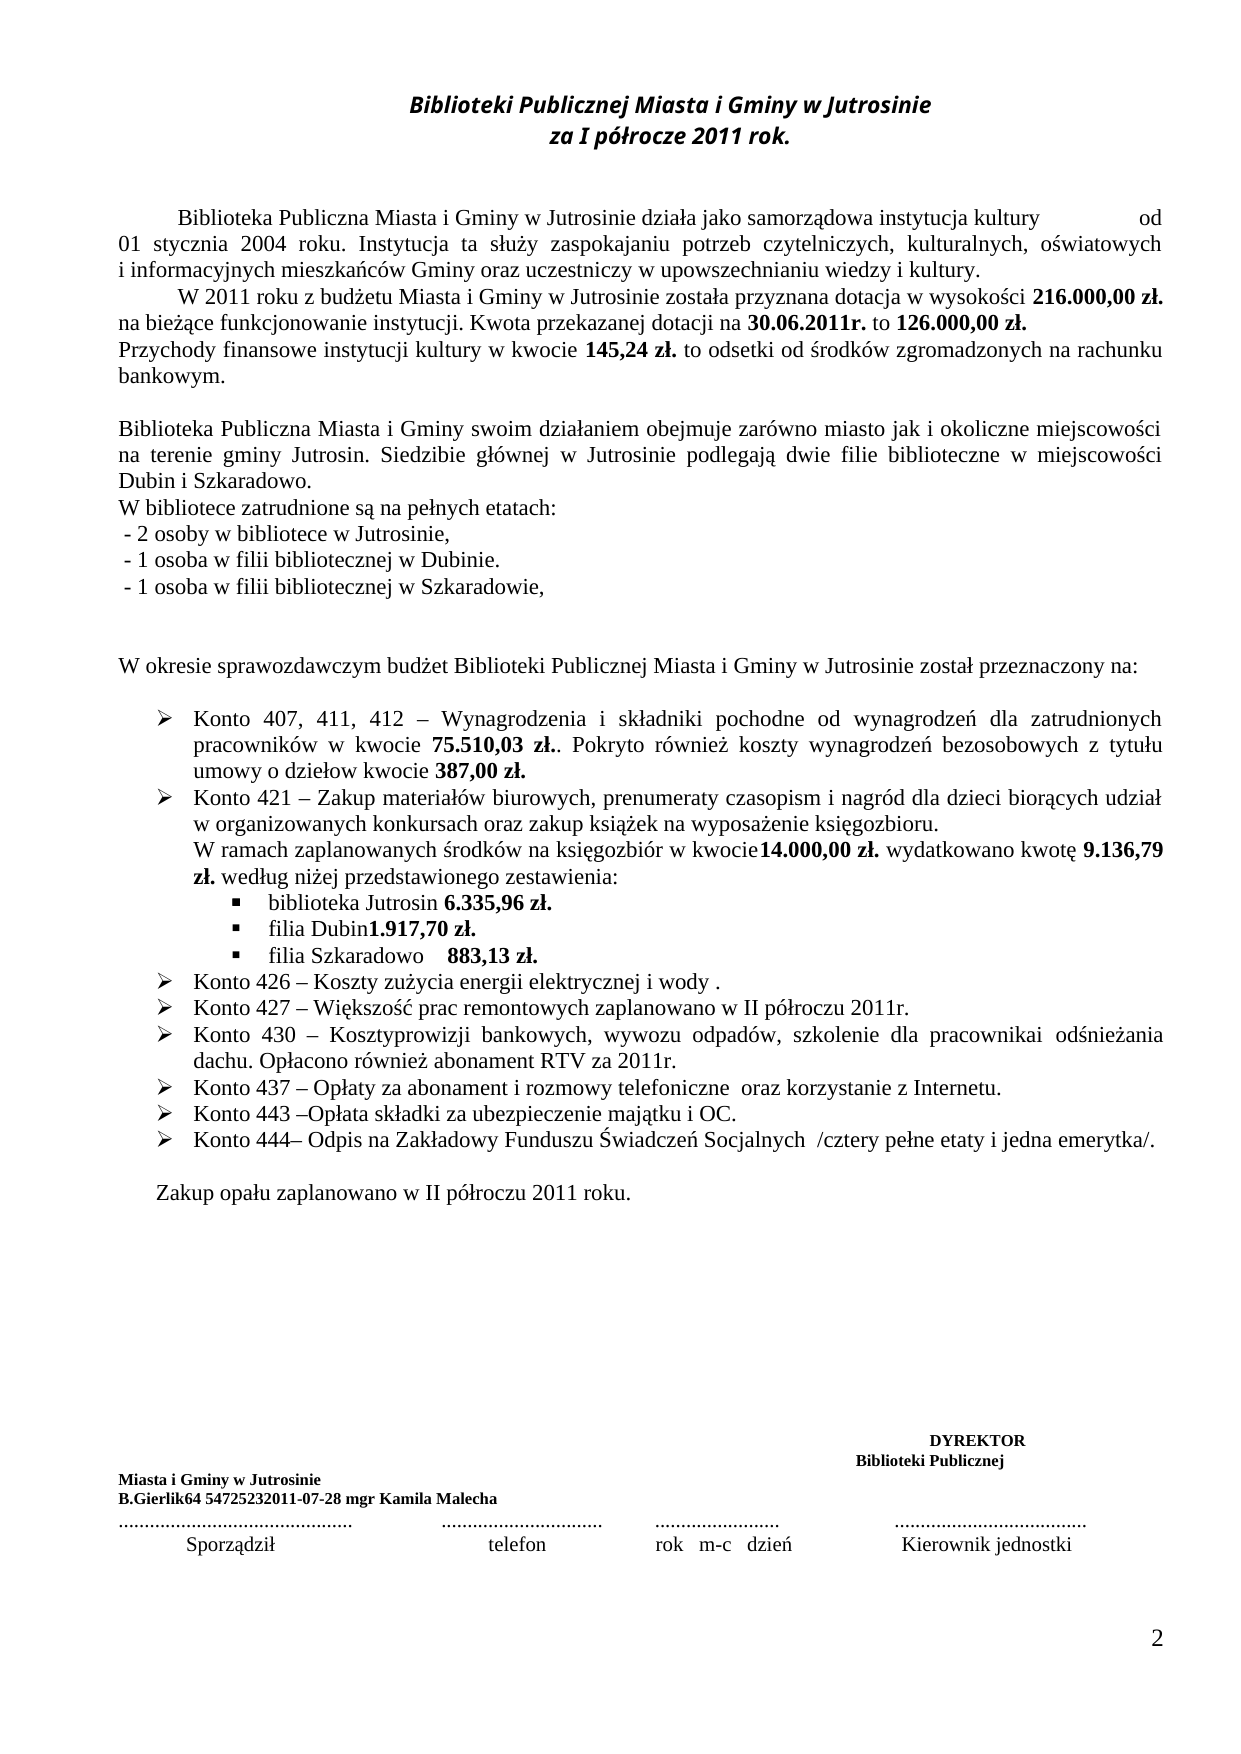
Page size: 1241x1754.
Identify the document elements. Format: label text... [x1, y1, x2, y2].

text ............................................. ............................... ........................ ..................................... [118, 1508, 1163, 1532]
list biblioteka Jutrosin 6.335,96 zł. [231, 889, 1163, 915]
list Konto 443 –Opłata składki za ubezpieczenie majątku i OC. [156, 1100, 1163, 1126]
list filia Szkaradowo 883,13 zł. [231, 942, 1163, 968]
text W 2011 roku z budżetu Miasta i Gminy w Jutrosinie została przyznana dotacja w wysokości 216.000,00 zł. na bieżące funkcjonowanie instytucji. Kwota przekazanej dotacji na 30.06.2011r. to 126.000,00 zł. [118, 283, 1163, 336]
list Konto 427 – Większość prac remontowych zaplanowano w II półroczu 2011r. [156, 994, 1163, 1021]
text Zakup opału zaplanowano w II półroczu 2011 roku. [156, 1179, 1163, 1205]
list filia Dubin1.917,70 zł. [231, 915, 1163, 942]
text Biblioteki Publicznej [118, 1450, 1163, 1469]
list Konto 421 – Zakup materiałów biurowych, prenumeraty czasopism i nagród dla dzieci biorących udział w organizowanych konkursach oraz zakup książek na wyposażenie księgozbioru. [156, 784, 1163, 836]
text Sporządził telefon rok m-c dzień Kierownik jednostki [118, 1532, 1163, 1556]
text W bibliotece zatrudnione są na pełnych etatach: [118, 494, 1163, 520]
text B.Gierlik64 54725232011-07-28 mgr Kamila Malecha [118, 1489, 1163, 1508]
text Przychody finansowe instytucji kultury w kwocie 145,24 zł. to odsetki od środków zgromadzonych na rachunku bankowym. [118, 336, 1163, 388]
text Biblioteka Publiczna Miasta i Gminy w Jutrosinie działa jako samorządowa instytucja kultury od 01 stycznia 2004 roku. Instytucja ta służy zaspokajaniu potrzeb czytelniczych, kulturalnych, oświatowych i informacyjnych mieszkańców Gminy oraz uczestniczy w upowszechnianiu wiedzy i kultury. [118, 204, 1163, 283]
text Biblioteka Publiczna Miasta i Gminy swoim działaniem obejmuje zarówno miasto jak i okoliczne miejscowości na terenie gminy Jutrosin. Siedzibie głównej w Jutrosinie podlegają dwie filie biblioteczne w miejscowości Dubin i Szkaradowo. [118, 415, 1163, 494]
list Konto 407, 411, 412 – Wynagrodzenia i składniki pochodne od wynagrodzeń dla zatrudnionych pracowników w kwocie 75.510,03 zł.. Pokryto również koszty wynagrodzeń bezosobowych z tytułu umowy o dziełow kwocie 387,00 zł. [156, 704, 1163, 784]
list Konto 437 – Opłaty za abonament i rozmowy telefoniczne oraz korzystanie z Internetu. [156, 1073, 1163, 1100]
text - 1 osoba w filii bibliotecznej w Szkaradowie, [118, 573, 1163, 599]
list Konto 426 – Koszty zużycia energii elektrycznej i wody . [156, 968, 1163, 994]
list W ramach zaplanowanych środków na księgozbiór w kwocie14.000,00 zł. wydatkowano kwotę 9.136,79 zł. według niżej przedstawionego zestawienia: [193, 836, 1163, 889]
text Miasta i Gminy w Jutrosinie [118, 1469, 1163, 1489]
text - 1 osoba w filii bibliotecznej w Dubinie. [118, 546, 1163, 573]
list Konto 430 – Kosztyprowizji bankowych, wywozu odpadów, szkolenie dla pracownikai odśnieżania dachu. Opłacono również abonament RTV za 2011r. [156, 1021, 1163, 1073]
list Konto 444– Odpis na Zakładowy Funduszu Świadczeń Socjalnych /cztery pełne etaty i jedna emerytka/. [156, 1126, 1163, 1153]
text - 2 osoby w bibliotece w Jutrosinie, [118, 520, 1163, 546]
text Biblioteki Publicznej Miasta i Gminy w Jutrosinie [118, 89, 1163, 120]
text za I półrocze 2011 rok. [118, 120, 1163, 151]
text DYREKTOR [118, 1431, 1163, 1450]
text W okresie sprawozdawczym budżet Biblioteki Publicznej Miasta i Gminy w Jutrosinie został przeznaczony na: [118, 652, 1163, 678]
